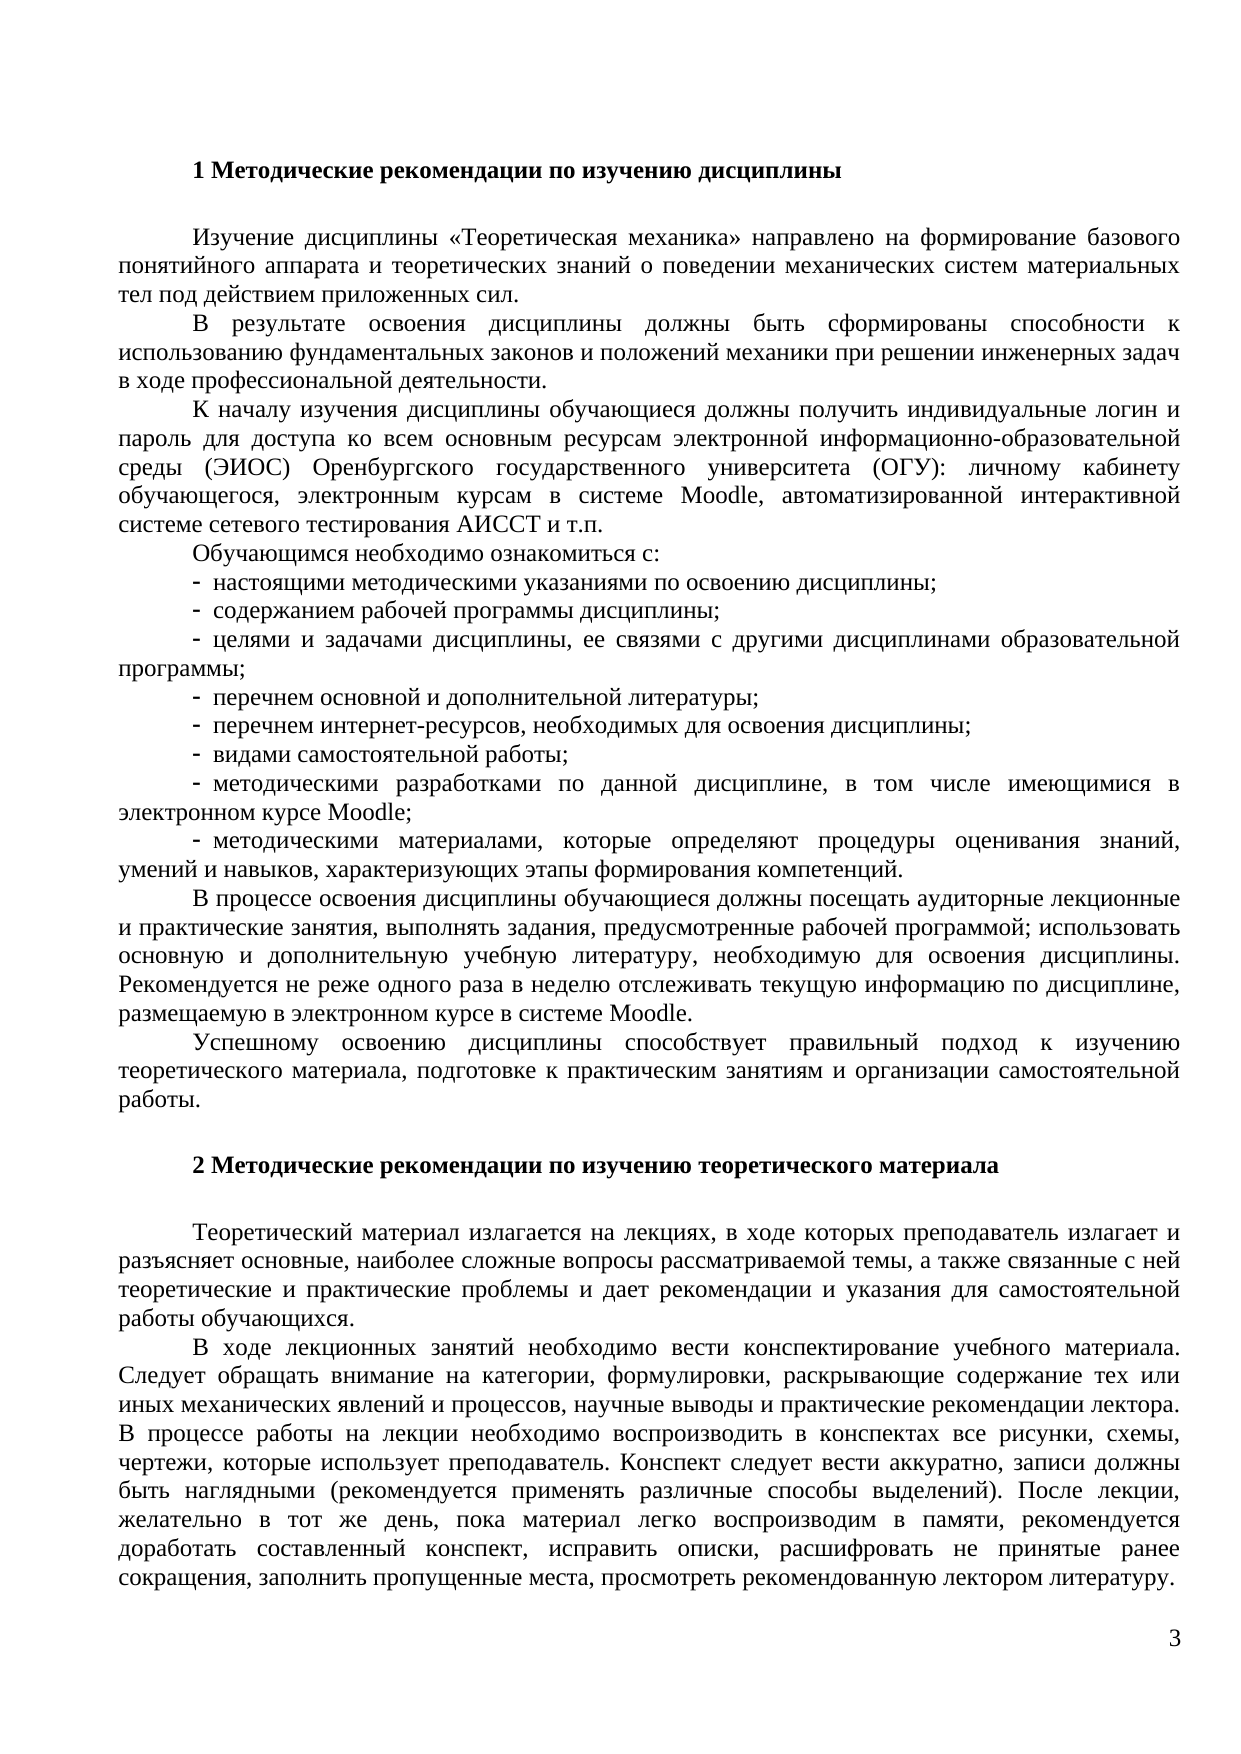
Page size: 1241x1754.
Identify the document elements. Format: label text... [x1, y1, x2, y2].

list методическими материалами, которые определяют процедуры оценивания знаний, умений и навыков, характеризующих этапы формирования компетенций. [118, 826, 1181, 883]
text В процессе освоения дисциплины обучающиеся должны посещать аудиторные лекционные и практические занятия, выполнять задания, предусмотренные рабочей программой; использовать основную и дополнительную учебную литературу, необходимую для освоения дисциплины. Рекомендуется не реже одного раза в неделю отслеживать текущую информацию по дисциплине, размещаемую в электронном курсе в системе Moodle. [118, 883, 1181, 1027]
list видами самостоятельной работы; [118, 739, 1181, 768]
text Обучающимся необходимо ознакомиться с: [118, 538, 1181, 567]
list настоящими методическими указаниями по освоению дисциплины; [118, 567, 1181, 596]
text В результате освоения дисциплины должны быть сформированы способности к использованию фундаментальных законов и положений механики при решении инженерных задач в ходе профессиональной деятельности. [118, 308, 1181, 394]
text Изучение дисциплины «Теоретическая механика» направлено на формирование базового понятийного аппарата и теоретических знаний о поведении механических систем материальных тел под действием приложенных сил. [118, 222, 1181, 308]
text В ходе лекционных занятий необходимо вести конспектирование учебного материала. Следует обращать внимание на категории, формулировки, раскрывающие содержание тех или иных механических явлений и процессов, научные выводы и практические рекомендации лектора. В процессе работы на лекции необходимо воспроизводить в конспектах все рисунки, схемы, чертежи, которые использует преподаватель. Конспект следует вести аккуратно, записи должны быть наглядными (рекомендуется применять различные способы выделений). После лекции, желательно в тот же день, пока материал легко воспроизводим в памяти, рекомендуется доработать составленный конспект, исправить описки, расшифровать не принятые ранее сокращения, заполнить пропущенные места, проcмотреть рекомендованную лектором литературу. [118, 1332, 1181, 1591]
list методическими разработками по данной дисциплине, в том числе имеющимися в электронном курсе Moodle; [118, 768, 1181, 826]
list содержанием рабочей программы дисциплины; [118, 596, 1181, 624]
text Успешному освоению дисциплины способствует правильный подход к изучению теоретического материала, подготовке к практическим занятиям и организации самостоятельной работы. [118, 1027, 1181, 1113]
list перечнем интернет-ресурсов, необходимых для освоения дисциплины; [118, 711, 1181, 739]
list целями и задачами дисциплины, ее связями с другими дисциплинами образовательной программы; [118, 624, 1181, 682]
text Теоретический материал излагается на лекциях, в ходе которых преподаватель излагает и разъясняет основные, наиболее сложные вопросы рассматриваемой темы, а также связанные с ней теоретические и практические проблемы и дает рекомендации и указания для самостоятельной работы обучающихся. [118, 1217, 1181, 1332]
list перечнем основной и дополнительной литературы; [118, 682, 1181, 711]
text К началу изучения дисциплины обучающиеся должны получить индивидуальные логин и пароль для доступа ко всем основным ресурсам электронной информационно-образовательной среды (ЭИОС) Оренбургского государственного университета (ОГУ): личному кабинету обучающегося, электронным курсам в системе Moodle, автоматизированной интерактивной системе сетевого тестирования АИССТ и т.п. [118, 394, 1181, 538]
text 1 Методические рекомендации по изучению дисциплины [118, 156, 1181, 184]
text 2 Методические рекомендации по изучению теоретического материала [118, 1151, 1181, 1179]
